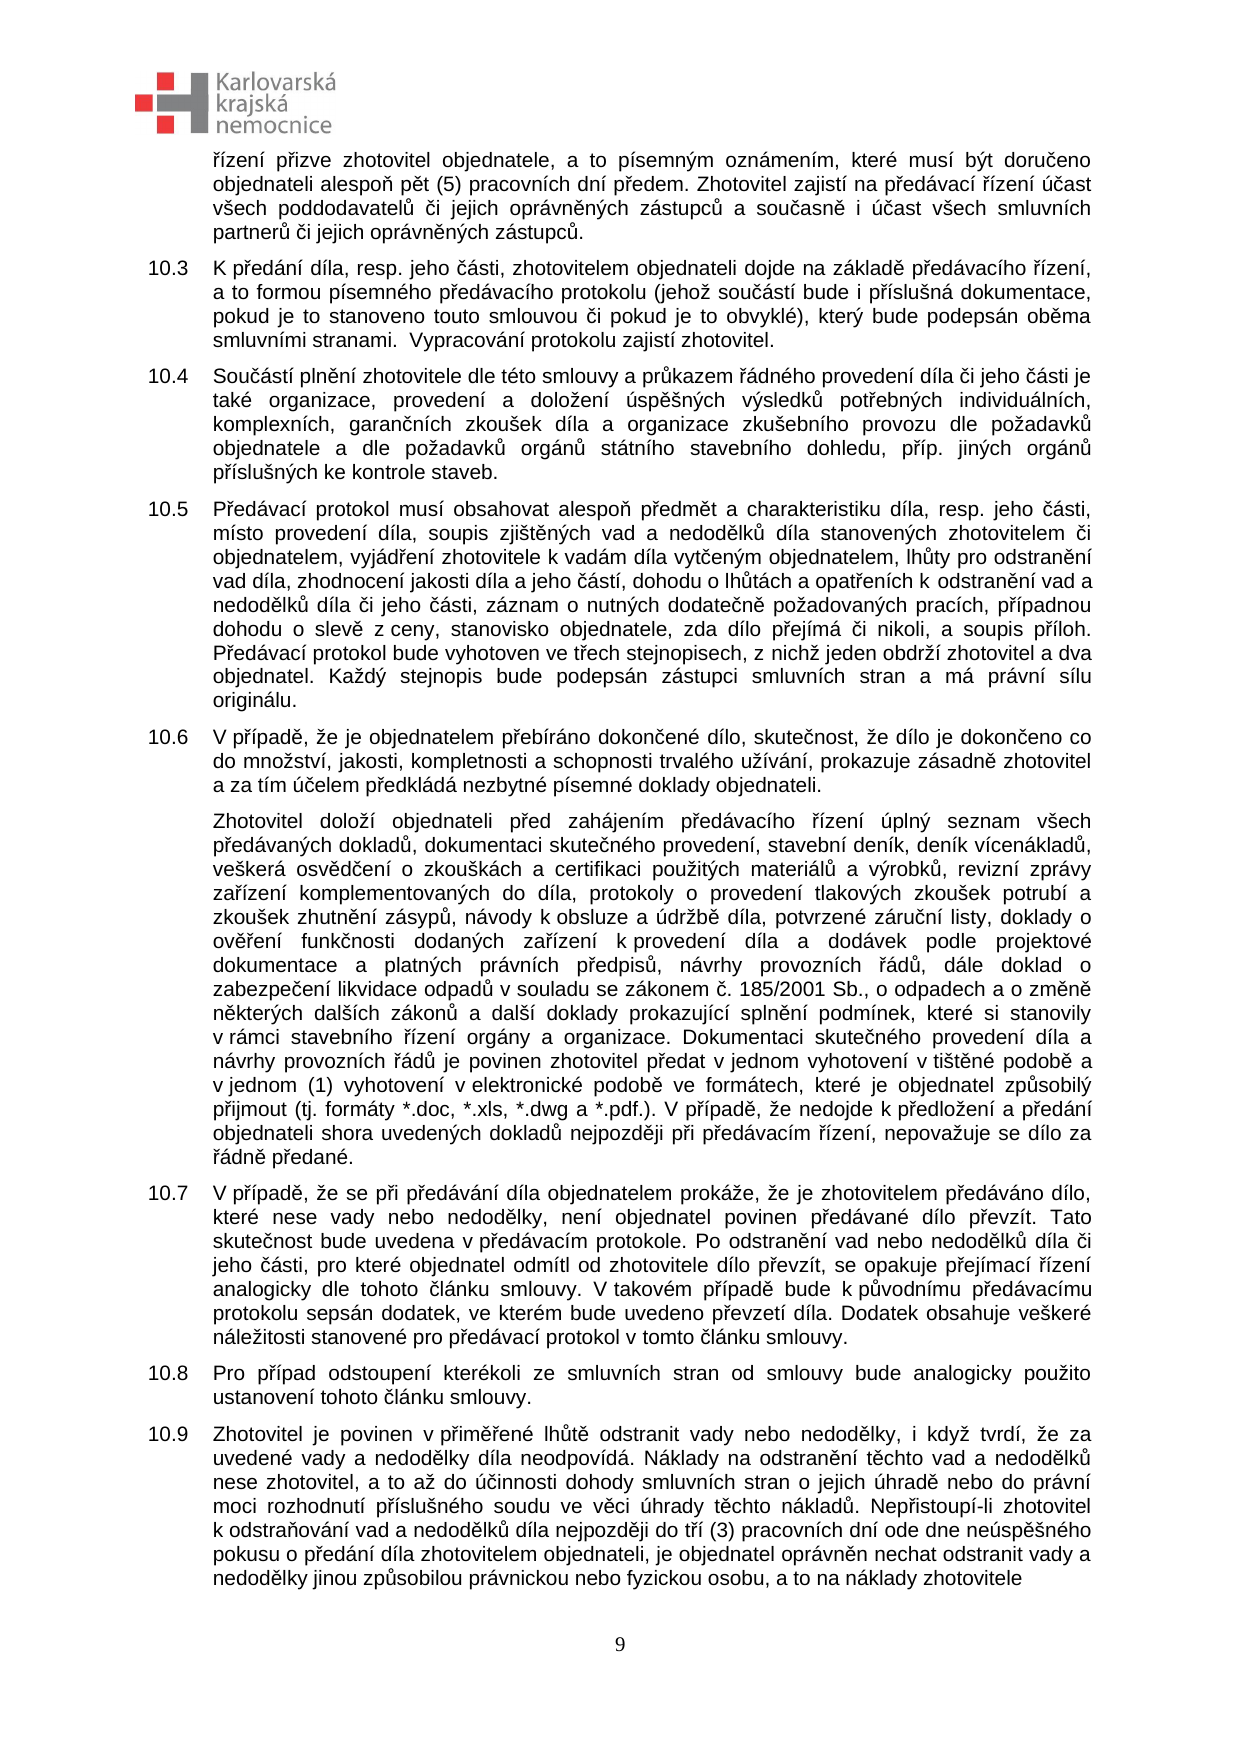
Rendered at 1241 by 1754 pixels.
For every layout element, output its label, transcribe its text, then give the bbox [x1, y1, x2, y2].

picture [134, 71, 336, 135]
list V případě, že se při předávání díla objednatelem prokáže, že je zhotovitelem předáváno dílo, které nese vady nebo nedodělky, není objednatel povinen předávané dílo převzít. Tato skutečnost bude uvedena v předávacím protokole. Po odstranění vad nebo nedodělků díla či jeho části, pro které objednatel odmítl od zhotovitele dílo převzít, se opakuje přejímací řízení analogicky dle tohoto článku smlouvy. V takovém případě bude k původnímu předávacímu protokolu sepsán dodatek, ve kterém bude uvedeno převzetí díla. Dodatek obsahuje veškeré náležitosti stanovené pro předávací protokol v tomto článku smlouvy. [148, 1181, 1093, 1349]
list Pro případ odstoupení kterékoli ze smluvních stran od smlouvy bude analogicky použito ustanovení tohoto článku smlouvy. [148, 1361, 1093, 1409]
list Zhotovitel je povinen v přiměřené lhůtě odstranit vady nebo nedodělky, i když tvrdí, že za uvedené vady a nedodělky díla neodpovídá. Náklady na odstranění těchto vad a nedodělků nese zhotovitel, a to až do účinnosti dohody smluvních stran o jejich úhradě nebo do právní moci rozhodnutí příslušného soudu ve věci úhrady těchto nákladů. Nepřistoupí-li zhotovitel k odstraňování vad a nedodělků díla nejpozději do tří (3) pracovních dní ode dne neúspěšného pokusu o předání díla zhotovitelem objednateli, je objednatel oprávněn nechat odstranit vady a nedodělky jinou způsobilou právnickou nebo fyzickou osobu, a to na náklady zhotovitele [148, 1422, 1093, 1589]
list V případě, že je objednatelem přebíráno dokončené dílo, skutečnost, že dílo je dokončeno co do množství, jakosti, kompletnosti a schopnosti trvalého užívání, prokazuje zásadně zhotovitel a za tím účelem předkládá nezbytné písemné doklady objednateli. [148, 725, 1093, 797]
list K předání díla, resp. jeho části, zhotovitelem objednateli dojde na základě předávacího řízení, a to formou písemného předávacího protokolu (jehož součástí bude i příslušná dokumentace, pokud je to stanoveno touto smlouvou či pokud je to obvyklé), který bude podepsán oběma smluvními stranami. Vypracování protokolu zajistí zhotovitel. [148, 256, 1093, 352]
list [148, 148, 1093, 243]
text Zhotovitel doloží objednateli před zahájením předávacího řízení úplný seznam všech předávaných dokladů, dokumentaci skutečného provedení, stavební deník, deník vícenákladů, veškerá osvědčení o zkouškách a certifikaci použitých materiálů a výrobků, revizní zprávy zařízení komplementovaných do díla, protokoly o provedení tlakových zkoušek potrubí a zkoušek zhutnění zásypů, návody k obsluze a údržbě díla, potvrzené záruční listy, doklady o ověření funkčnosti dodaných zařízení k provedení díla a dodávek podle projektové dokumentace a platných právních předpisů, návrhy provozních řádů, dále doklad o zabezpečení likvidace odpadů v souladu se zákonem č. 185/2001 Sb., o odpadech a o změně některých dalších zákonů a další doklady prokazující splnění podmínek, které si stanovily v rámci stavebního řízení orgány a organizace. Dokumentaci skutečného provedení díla a návrhy provozních řádů je povinen zhotovitel předat v jednom vyhotovení v tištěné podobě a v jednom (1) vyhotovení v elektronické podobě ve formátech, které je objednatel způsobilý přijmout (tj. formáty *.doc, *.xls, *.dwg a *.pdf.). V případě, že nedojde k předložení a předání objednateli shora uvedených dokladů nejpozději při předávacím řízení, nepovažuje se dílo za řádně předané. [213, 809, 1093, 1168]
list Předávací protokol musí obsahovat alespoň předmět a charakteristiku díla, resp. jeho části, místo provedení díla, soupis zjištěných vad a nedodělků díla stanovených zhotovitelem či objednatelem, vyjádření zhotovitele k vadám díla vytčeným objednatelem, lhůty pro odstranění vad díla, zhodnocení jakosti díla a jeho částí, dohodu o lhůtách a opatřeních k odstranění vad a nedodělků díla či jeho části, záznam o nutných dodatečně požadovaných pracích, případnou dohodu o slevě z ceny, stanovisko objednatele, zda dílo přejímá či nikoli, a soupis příloh. Předávací protokol bude vyhotoven ve třech stejnopisech, z nichž jeden obdrží zhotovitel a dva objednatel. Každý stejnopis bude podepsán zástupci smluvních stran a má právní sílu originálu. [148, 497, 1093, 712]
list Součástí plnění zhotovitele dle této smlouvy a průkazem řádného provedení díla či jeho části je také organizace, provedení a doložení úspěšných výsledků potřebných individuálních, komplexních, garančních zkoušek díla a organizace zkušebního provozu dle požadavků objednatele a dle požadavků orgánů státního stavebního dohledu, příp. jiných orgánů příslušných ke kontrole staveb. [148, 364, 1093, 484]
